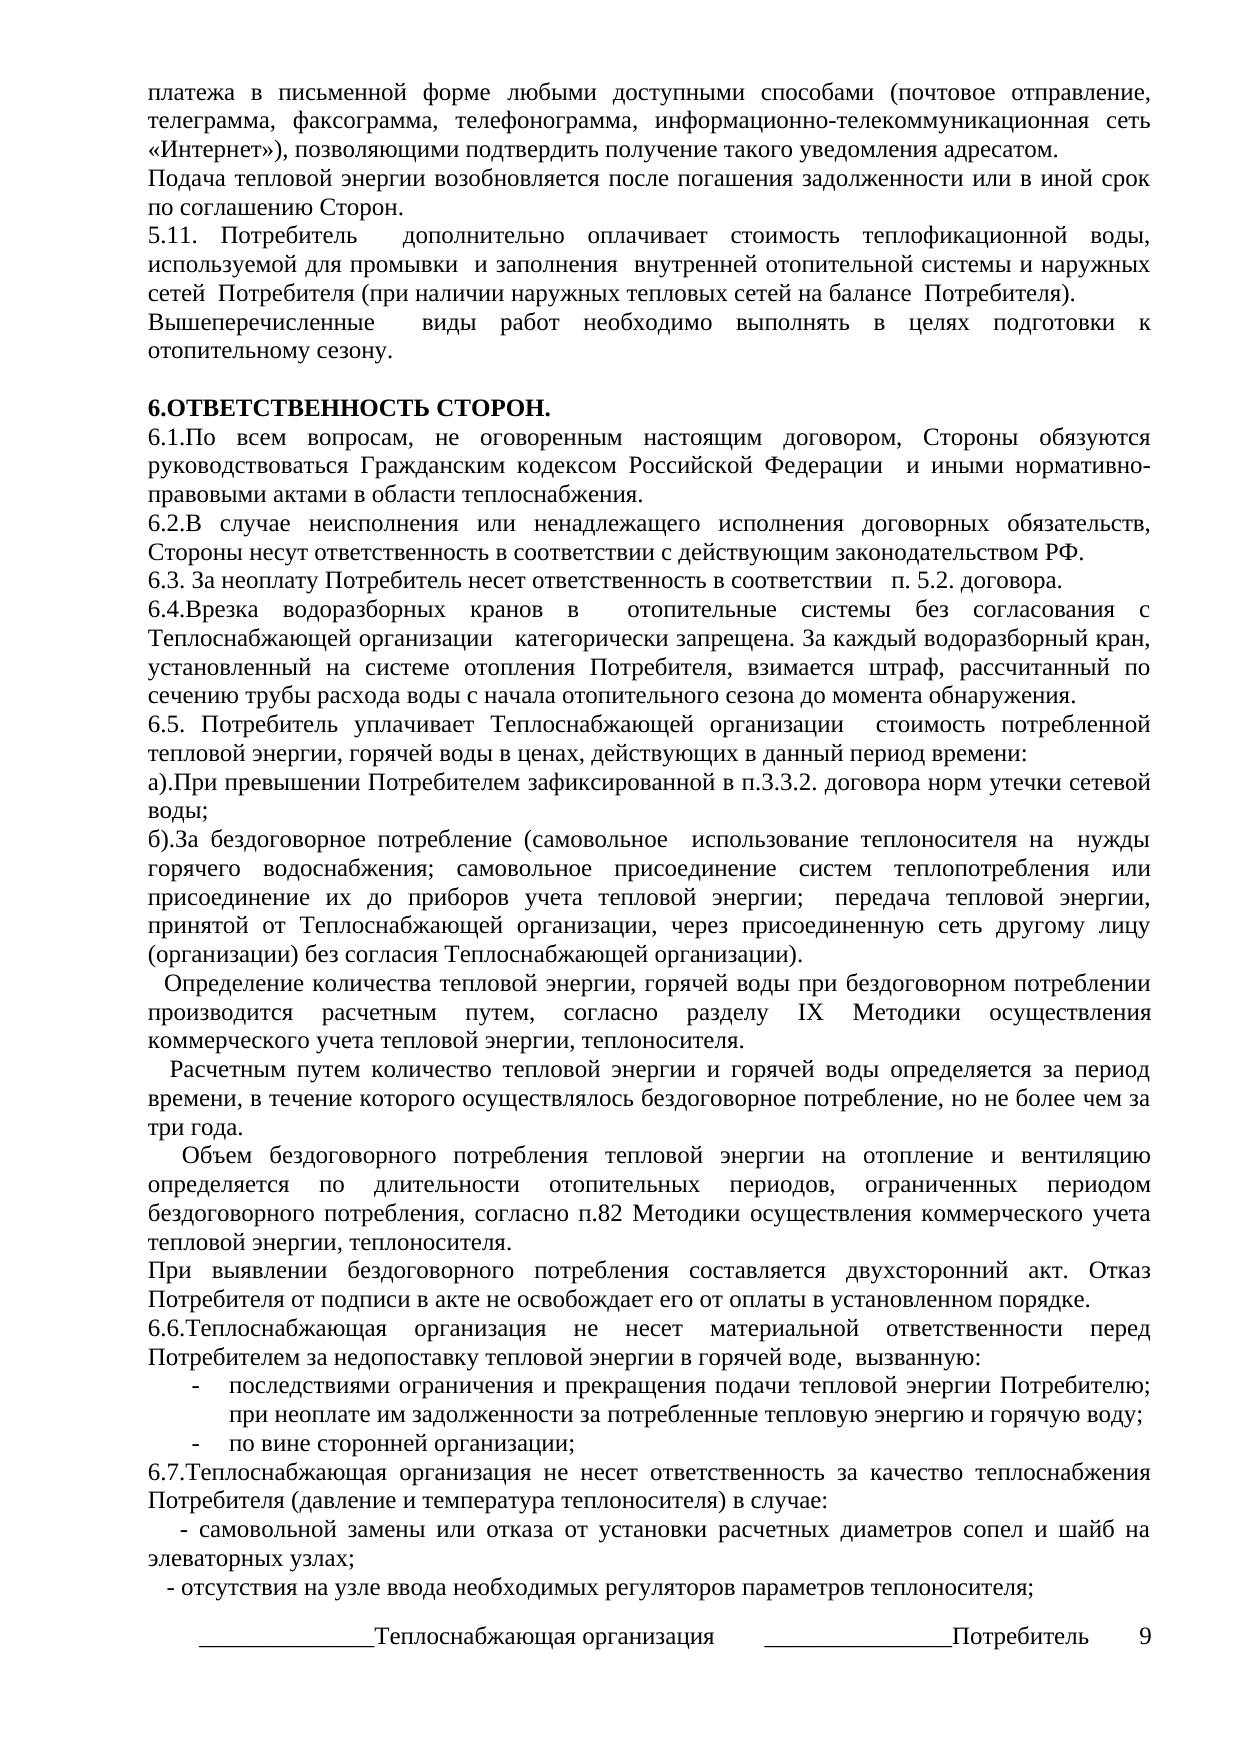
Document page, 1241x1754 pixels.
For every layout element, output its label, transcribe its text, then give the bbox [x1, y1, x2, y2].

text - отсутствия на узле ввода необходимых регуляторов параметров теплоносителя; [148, 1572, 1152, 1601]
text 6.2.В случае неисполнения или ненадлежащего исполнения договорных обязательств, Стороны несут ответственность в соответствии с действующим законодательством РФ. [148, 508, 1152, 566]
text Вышеперечисленные виды работ необходимо выполнять в целях подготовки к отопительному сезону. [148, 307, 1152, 364]
text б).За бездоговорное потребление (самовольное использование теплоносителя на нужды горячего водоснабжения; самовольное присоединение систем теплопотребления или присоединение их до приборов учета тепловой энергии; передача тепловой энергии, принятой от Теплоснабжающей организации, через присоединенную сеть другому лицу (организации) без согласия Теплоснабжающей организации). [148, 824, 1152, 968]
text При выявлении бездоговорного потребления составляется двухсторонний акт. Отказ Потребителя от подписи в акте не освобождает его от оплаты в установленном порядке. [148, 1256, 1152, 1313]
text Расчетным путем количество тепловой энергии и горячей воды определяется за период времени, в течение которого осуществлялось бездоговорное потребление, но не более чем за три года. [148, 1054, 1152, 1141]
text Подача тепловой энергии возобновляется после погашения задолженности или в иной срок по соглашению Сторон. [148, 163, 1152, 221]
text 6.3. За неоплату Потребитель несет ответственность в соответствии п. 5.2. договора. [148, 566, 1152, 594]
text 6.1.По всем вопросам, не оговоренным настоящим договором, Стороны обязуются руководствоваться Гражданским кодексом Российской Федерации и иными нормативно-правовыми актами в области теплоснабжения. [148, 422, 1152, 508]
text 5.11. Потребитель дополнительно оплачивает стоимость теплофикационной воды, используемой для промывки и заполнения внутренней отопительной системы и наружных сетей Потребителя (при наличии наружных тепловых сетей на балансе Потребителя). [148, 221, 1152, 307]
text а).При превышении Потребителем зафиксированной в п.3.3.2. договора норм утечки сетевой воды; [148, 767, 1152, 824]
text 6.4.Врезка водоразборных кранов в отопительные системы без согласования с Теплоснабжающей организации категорически запрещена. За каждый водоразборный кран, установленный на системе отопления Потребителя, взимается штраф, рассчитанный по сечению трубы расхода воды с начала отопительного сезона до момента обнаружения. [148, 594, 1152, 709]
text 6.7.Теплоснабжающая организация не несет ответственность за качество теплоснабжения Потребителя (давление и температура теплоносителя) в случае: [148, 1457, 1152, 1514]
text Определение количества тепловой энергии, горячей воды при бездоговорном потреблении производится расчетным путем, согласно разделу IX Методики осуществления коммерческого учета тепловой энергии, теплоносителя. [148, 968, 1152, 1054]
text Объем бездоговорного потребления тепловой энергии на отопление и вентиляцию определяется по длительности отопительных периодов, ограниченных периодом бездоговорного потребления, согласно п.82 Методики осуществления коммерческого учета тепловой энергии, теплоносителя. [148, 1141, 1152, 1256]
list по вине сторонней организации; [191, 1428, 1152, 1457]
list последствиями ограничения и прекращения подачи тепловой энергии Потребителю; при неоплате им задолженности за потребленные тепловую энергию и горячую воду; [191, 1371, 1152, 1428]
text 6.6.Теплоснабжающая организация не несет материальной ответственности перед Потребителем за недопоставку тепловой энергии в горячей воде, вызванную: [148, 1313, 1152, 1371]
text - самовольной замены или отказа от установки расчетных диаметров сопел и шайб на элеваторных узлах; [148, 1514, 1152, 1572]
text 6.5. Потребитель уплачивает Теплоснабжающей организации стоимость потребленной тепловой энергии, горячей воды в ценах, действующих в данный период времени: [148, 709, 1152, 767]
text 6.ОТВЕТСТВЕННОСТЬ СТОРОН. [148, 393, 1152, 422]
